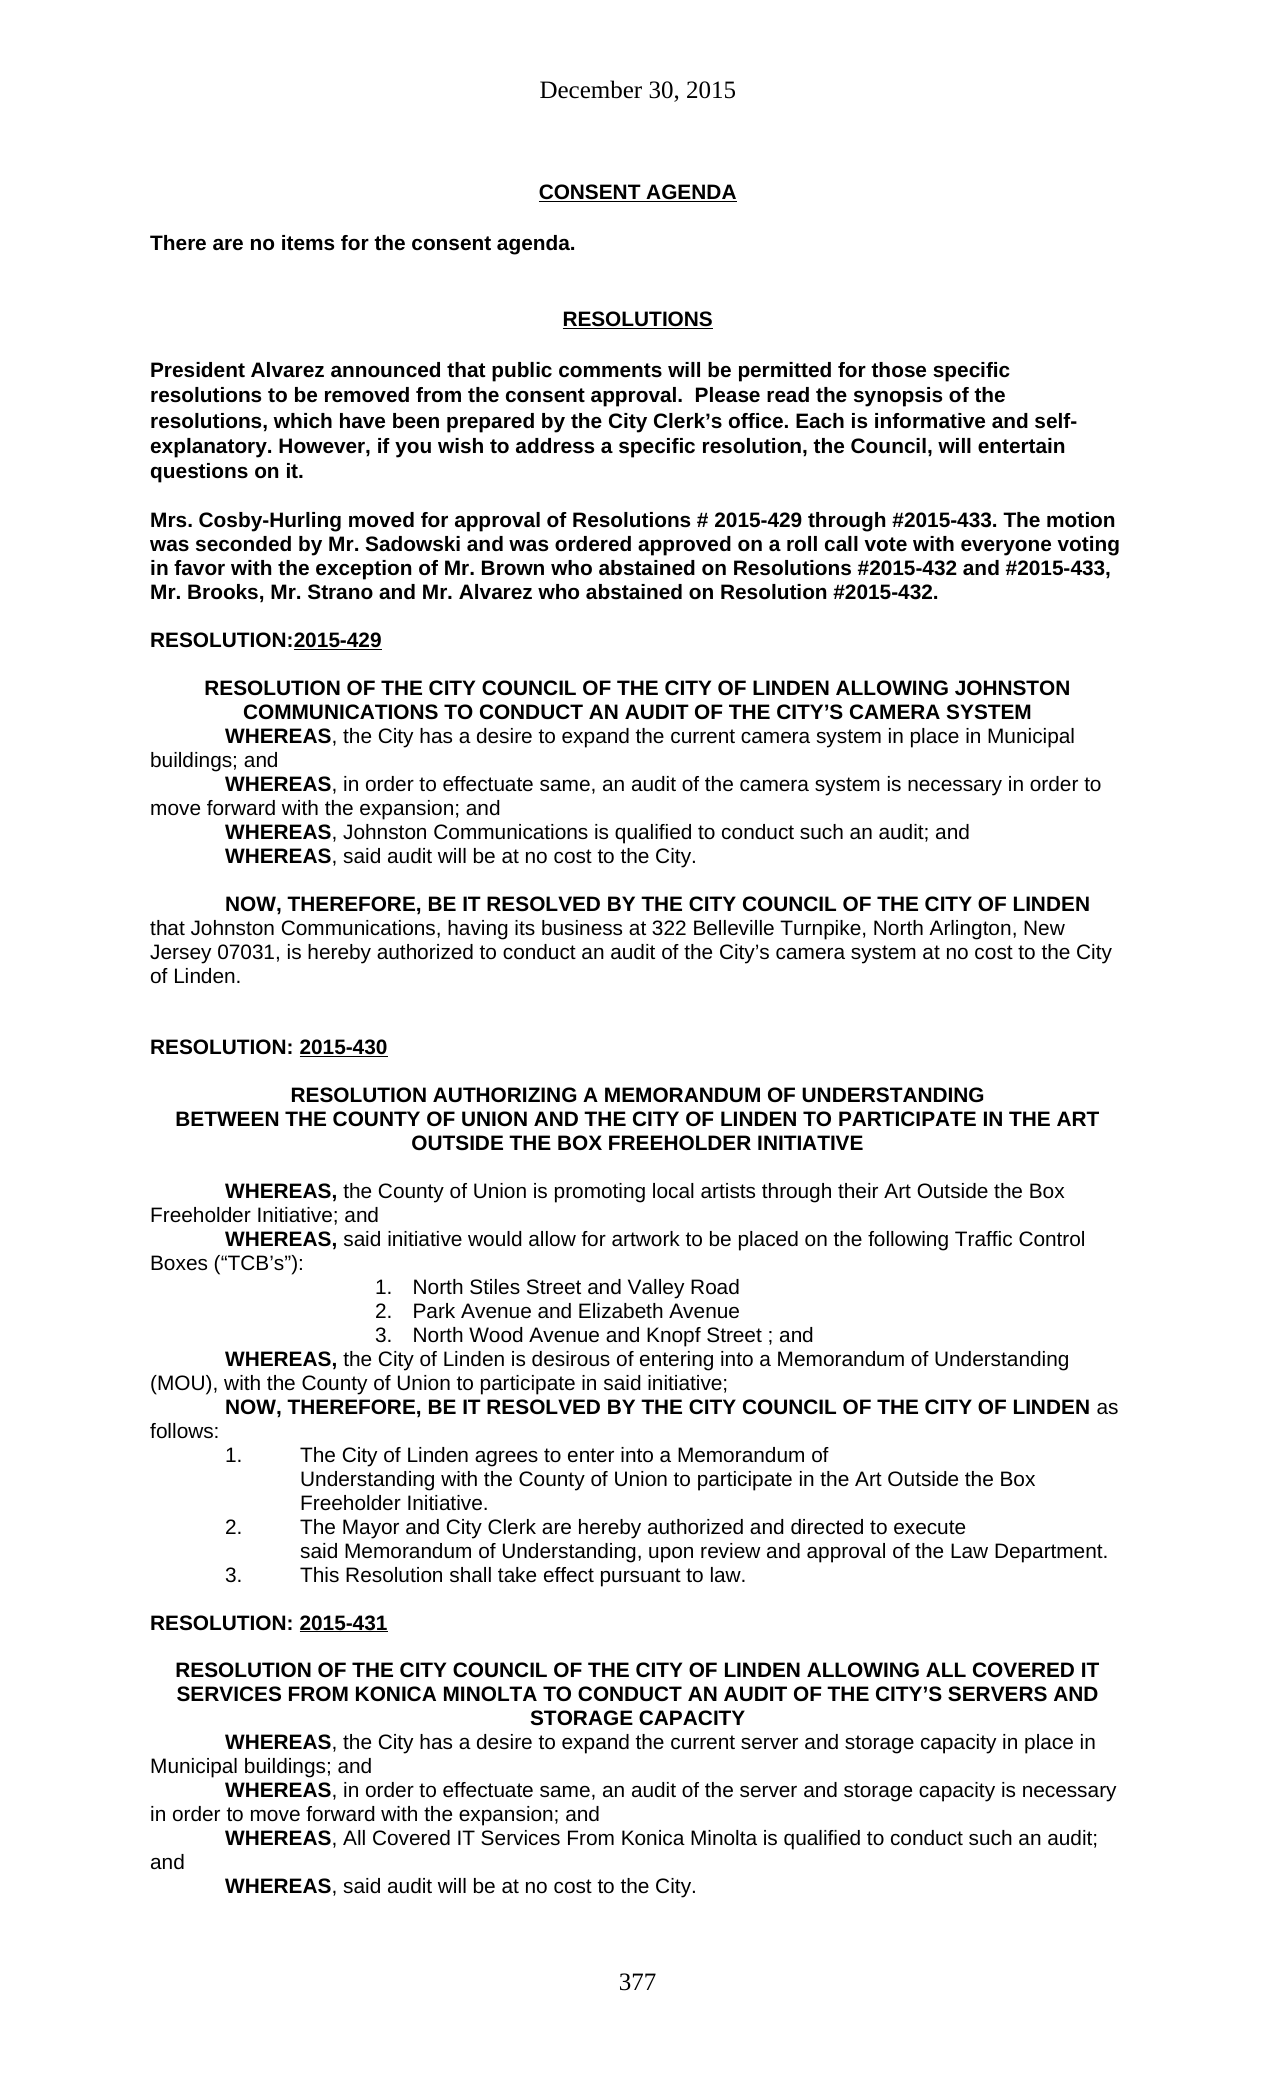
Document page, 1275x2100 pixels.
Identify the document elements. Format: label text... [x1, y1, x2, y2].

text WHEREAS, the City has a desire to expand the current camera system in place in Municipal buildings; and [150, 724, 1125, 772]
text 1. The City of Linden agrees to enter into a Memorandum of [225, 1443, 1125, 1467]
text WHEREAS, said audit will be at no cost to the City. [150, 844, 1125, 868]
text NOW, THEREFORE, BE IT RESOLVED BY THE CITY COUNCIL OF THE CITY OF LINDEN as follows: [150, 1395, 1125, 1443]
text Mrs. Cosby-Hurling moved for approval of Resolutions # 2015-429 through #2015-433. The motion was seconded by Mr. Sadowski and was ordered approved on a roll call vote with everyone voting in favor with the exception of Mr. Brown who abstained on Resolutions #2015-432 and #2015-433, Mr. Brooks, Mr. Strano and Mr. Alvarez who abstained on Resolution #2015-432. [150, 508, 1125, 604]
text RESOLUTION: 2015-430 [150, 1035, 1125, 1059]
text WHEREAS, the City has a desire to expand the current server and storage capacity in place in Municipal buildings; and [150, 1730, 1125, 1778]
text WHEREAS, the City of Linden is desirous of entering into a Memorandum of Understanding (MOU), with the County of Union to participate in said initiative; [150, 1347, 1125, 1395]
text President Alvarez announced that public comments will be permitted for those specific resolutions to be removed from the consent approval. Please read the synopsis of the resolutions, which have been prepared by the City Clerk’s office. Each is informative and self- explanatory. However, if you wish to address a specific resolution, the Council, will entertain questions on it. [150, 358, 1125, 483]
text RESOLUTION: 2015-431 [150, 1610, 1125, 1634]
text RESOLUTION OF THE CITY COUNCIL OF THE CITY OF LINDEN ALLOWING ALL COVERED IT SERVICES FROM KONICA MINOLTA TO CONDUCT AN AUDIT OF THE CITY’S SERVERS AND STORAGE CAPACITY [150, 1658, 1125, 1730]
text WHEREAS, in order to effectuate same, an audit of the server and storage capacity is necessary in order to move forward with the expansion; and [150, 1778, 1125, 1826]
text Understanding with the County of Union to participate in the Art Outside the Box Freeholder Initiative. [300, 1467, 1125, 1514]
text 3. This Resolution shall take effect pursuant to law. [225, 1562, 1125, 1586]
list Park Avenue and Elizabeth Avenue [375, 1299, 1125, 1323]
text CONSENT AGENDA [150, 180, 1125, 204]
text said Memorandum of Understanding, upon review and approval of the Law Department. [300, 1538, 1125, 1562]
text There are no items for the consent agenda. [150, 231, 1125, 255]
text WHEREAS, said initiative would allow for artwork to be placed on the following Traffic Control Boxes (“TCB’s”): [150, 1227, 1125, 1275]
text 2. The Mayor and City Clerk are hereby authorized and directed to execute [225, 1514, 1125, 1538]
text WHEREAS, the County of Union is promoting local artists through their Art Outside the Box Freeholder Initiative; and [150, 1179, 1125, 1227]
text WHEREAS, Johnston Communications is qualified to conduct such an audit; and [150, 820, 1125, 844]
text WHEREAS, said audit will be at no cost to the City. [150, 1874, 1125, 1898]
text BETWEEN THE COUNTY OF UNION AND THE CITY OF LINDEN TO PARTICIPATE IN THE ART OUTSIDE THE BOX FREEHOLDER INITIATIVE [150, 1107, 1125, 1155]
text RESOLUTION:2015-429 [150, 628, 1125, 652]
text RESOLUTION AUTHORIZING A MEMORANDUM OF UNDERSTANDING [150, 1083, 1125, 1107]
text RESOLUTIONS [150, 307, 1125, 331]
text NOW, THEREFORE, BE IT RESOLVED BY THE CITY COUNCIL OF THE CITY OF LINDEN that Johnston Communications, having its business at 322 Belleville Turnpike, North Arlington, New Jersey 07031, is hereby authorized to conduct an audit of the City’s camera system at no cost to the City of Linden. [150, 892, 1125, 987]
text WHEREAS, in order to effectuate same, an audit of the camera system is necessary in order to move forward with the expansion; and [150, 772, 1125, 820]
text WHEREAS, All Covered IT Services From Konica Minolta is qualified to conduct such an audit; and [150, 1826, 1125, 1874]
list North Stiles Street and Valley Road [375, 1275, 1125, 1299]
list North Wood Avenue and Knopf Street ; and [375, 1323, 1125, 1347]
text RESOLUTION OF THE CITY COUNCIL OF THE CITY OF LINDEN ALLOWING JOHNSTON COMMUNICATIONS TO CONDUCT AN AUDIT OF THE CITY’S CAMERA SYSTEM [150, 676, 1125, 724]
